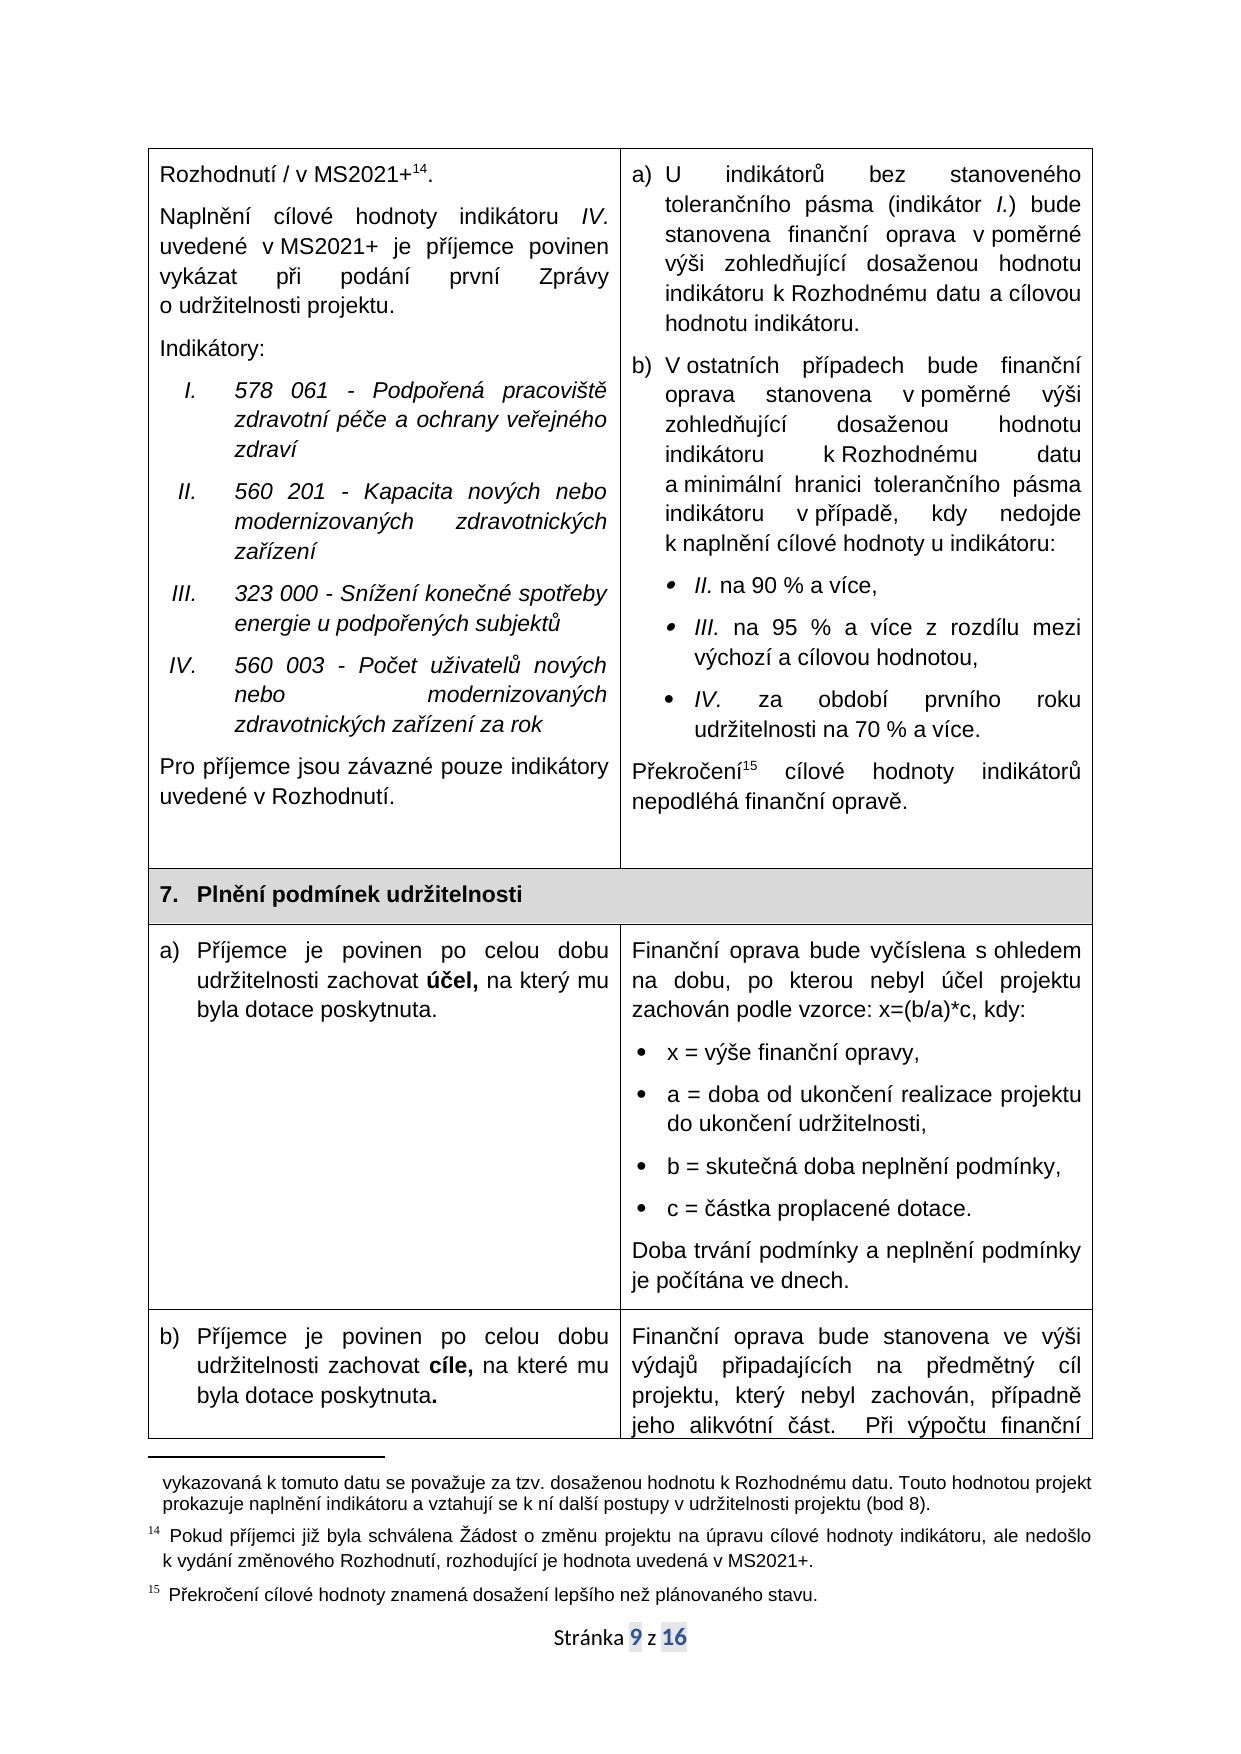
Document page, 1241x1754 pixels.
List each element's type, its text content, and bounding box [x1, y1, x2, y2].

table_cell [621, 1310, 1092, 1438]
table_cell Plnění podmínek udržitelnosti [149, 869, 1092, 923]
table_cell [621, 149, 1092, 867]
table_cell Finanční oprava bude vyčíslena s ohledem na dobu, po kterou nebyl účel projektu zachován podle vzorce: x=(b/a)*c, kdy: x = výše finanční opravy, a = doba od ukončení realizace projektu do ukončení udržitelnosti, b = skutečná doba neplnění podmínky, c = částka proplacené dotace. Doba trvání podmínky a neplnění podmínky je počítána ve dnech. [621, 925, 1092, 1309]
table_cell Příjemce je povinen po celou dobu udržitelnosti zachovat účel, na který mu byla dotace poskytnuta. [149, 925, 620, 1309]
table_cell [149, 149, 620, 867]
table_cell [149, 1310, 620, 1438]
